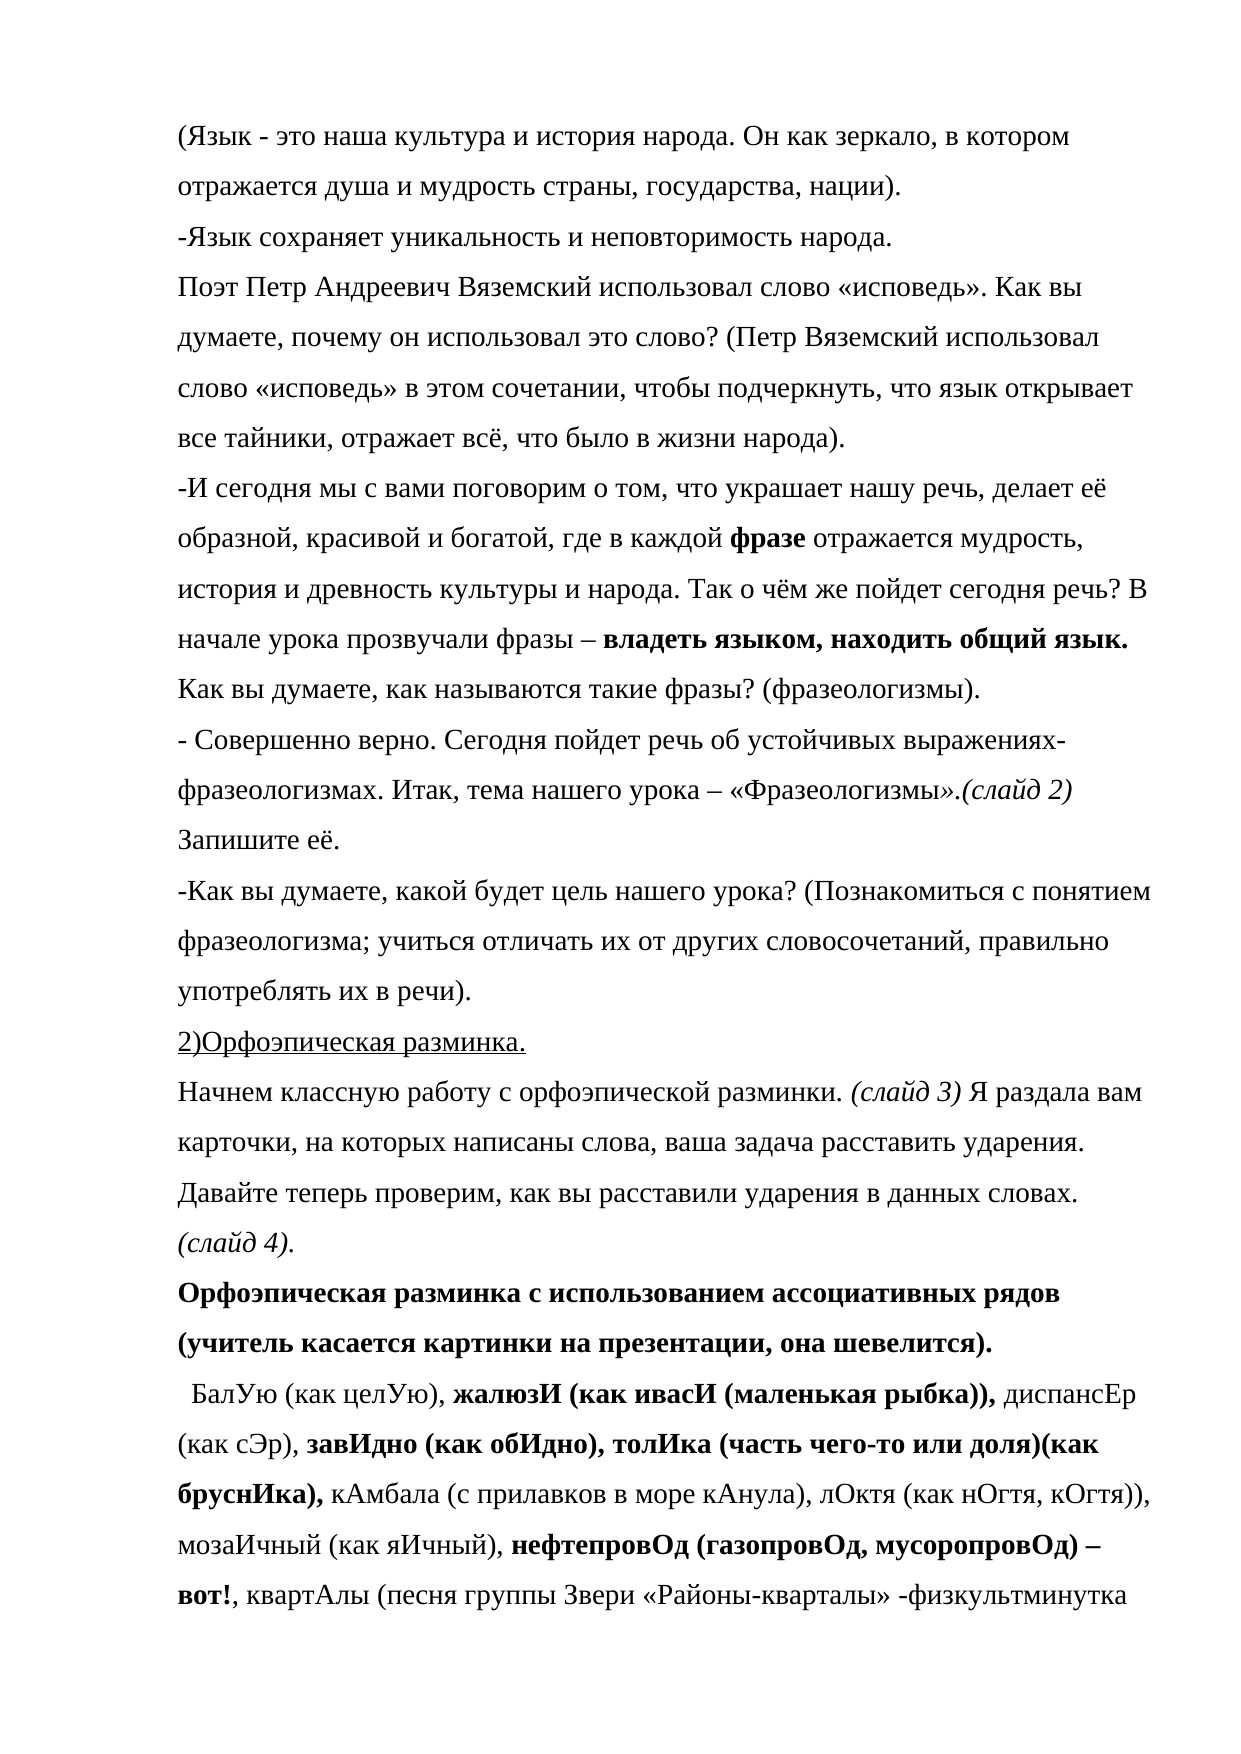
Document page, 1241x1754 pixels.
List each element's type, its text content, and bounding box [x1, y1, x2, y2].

text -Язык сохраняет уникальность и неповторимость народа. [177, 219, 1152, 252]
text 2)Орфоэпическая разминка. [177, 1024, 1152, 1057]
text -Как вы думаете, какой будет цель нашего урока? (Познакомиться с понятием фразеологизма; учиться отличать их от других словосочетаний, правильно употреблять их в речи). [177, 873, 1152, 1007]
text Начнем классную работу с орфоэпической разминки. (слайд 3) Я раздала вам карточки, на которых написаны слова, ваша задача расставить ударения. [177, 1074, 1152, 1158]
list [177, 1376, 1152, 1611]
text (Язык - это наша культура и история народа. Он как зеркало, в котором отражается душа и мудрость страны, государства, нации). [177, 118, 1152, 202]
text - Совершенно верно. Сегодня пойдет речь об устойчивых выражениях-фразеологизмах. Итак, тема нашего урока – «Фразеологизмы».(слайд 2) Запишите её. [177, 722, 1152, 856]
text Орфоэпическая разминка с использованием ассоциативных рядов (учитель касается картинки на презентации, она шевелится). [177, 1275, 1152, 1359]
text -И сегодня мы с вами поговорим о том, что украшает нашу речь, делает её образной, красивой и богатой, где в каждой фразе отражается мудрость, история и древность культуры и народа. Так о чём же пойдет сегодня речь? В начале урока прозвучали фразы – владеть языком, находить общий язык. Как вы думаете, как называются такие фразы? (фразеологизмы). [177, 470, 1152, 705]
text Поэт Петр Андреевич Вяземский использовал слово «исповедь». Как вы думаете, почему он использовал это слово? (Петр Вяземский использовал слово «исповедь» в этом сочетании, чтобы подчеркнуть, что язык открывает все тайники, отражает всё, что было в жизни народа). [177, 269, 1152, 453]
text Давайте теперь проверим, как вы расставили ударения в данных словах. (слайд 4). [177, 1175, 1152, 1258]
